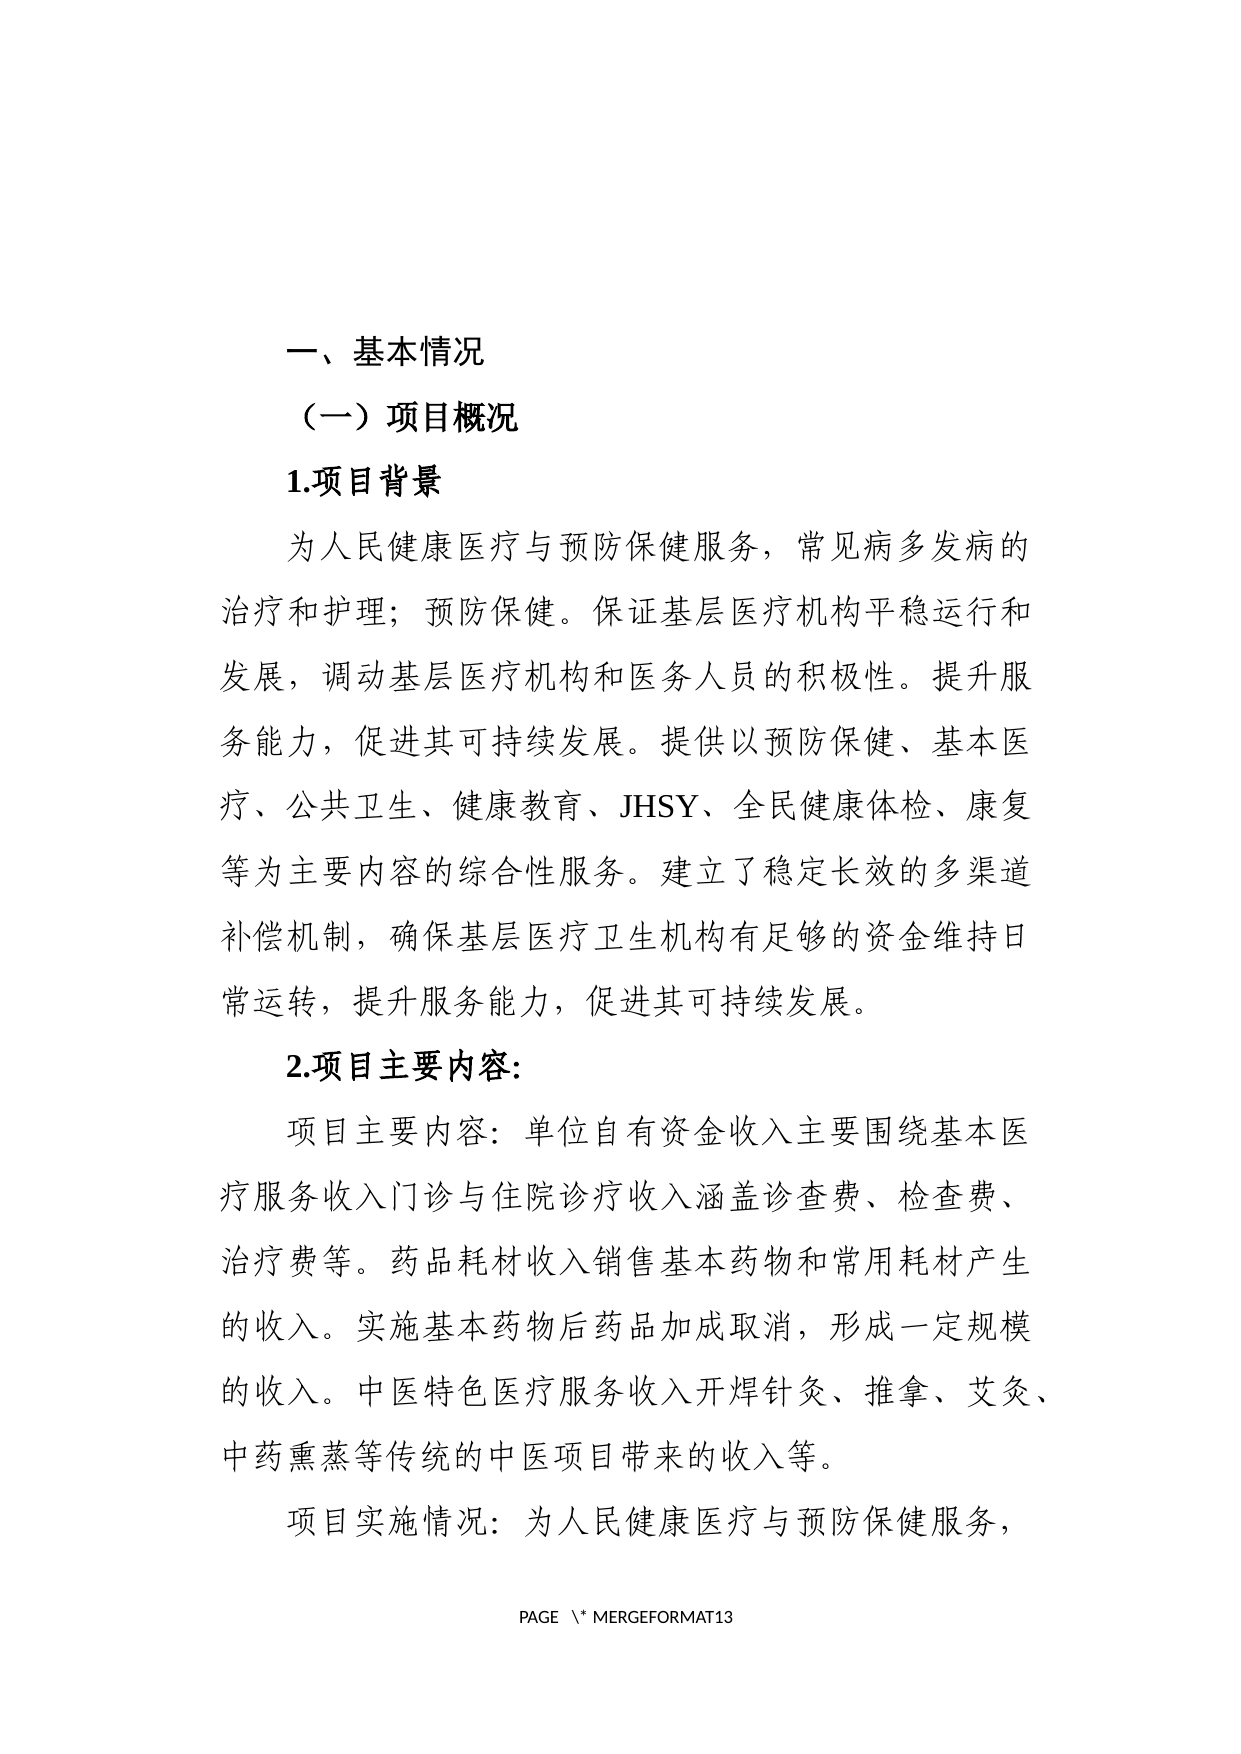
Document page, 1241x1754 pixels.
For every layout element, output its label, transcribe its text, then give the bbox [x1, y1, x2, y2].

text 为人民健康医疗与预防保健服务，常见病多发病的治疗和护理；预防保健。保证基层医疗机构平稳运行和发展，调动基层医疗机构和医务人员的积极性。提升服务能力，促进其可持续发展。提供以预防保健、基本医疗、公共卫生、健康教育、JHSY、全民健康体检、康复等为主要内容的综合性服务。建立了稳定长效的多渠道补偿机制，确保基层医疗卫生机构有足够的资金维持日常运转，提升服务能力，促进其可持续发展。 [218, 512, 1033, 1032]
title 2.项目主要内容： [218, 1032, 1033, 1097]
text （一）项目概况 [218, 382, 1033, 447]
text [218, 1487, 1033, 1552]
text 1.项目背景 [218, 447, 1033, 512]
text 一、基本情况 [218, 317, 1033, 382]
text 项目主要内容：单位自有资金收入主要围绕基本医疗服务收入门诊与住院诊疗收入涵盖诊查费、检查费、治疗费等。药品耗材收入销售基本药物和常用耗材产生的收入。实施基本药物后药品加成取消，形成一定规模的收入。中医特色医疗服务收入开焊针灸、推拿、艾灸、中药熏蒸等传统的中医项目带来的收入等。 [218, 1097, 1033, 1487]
